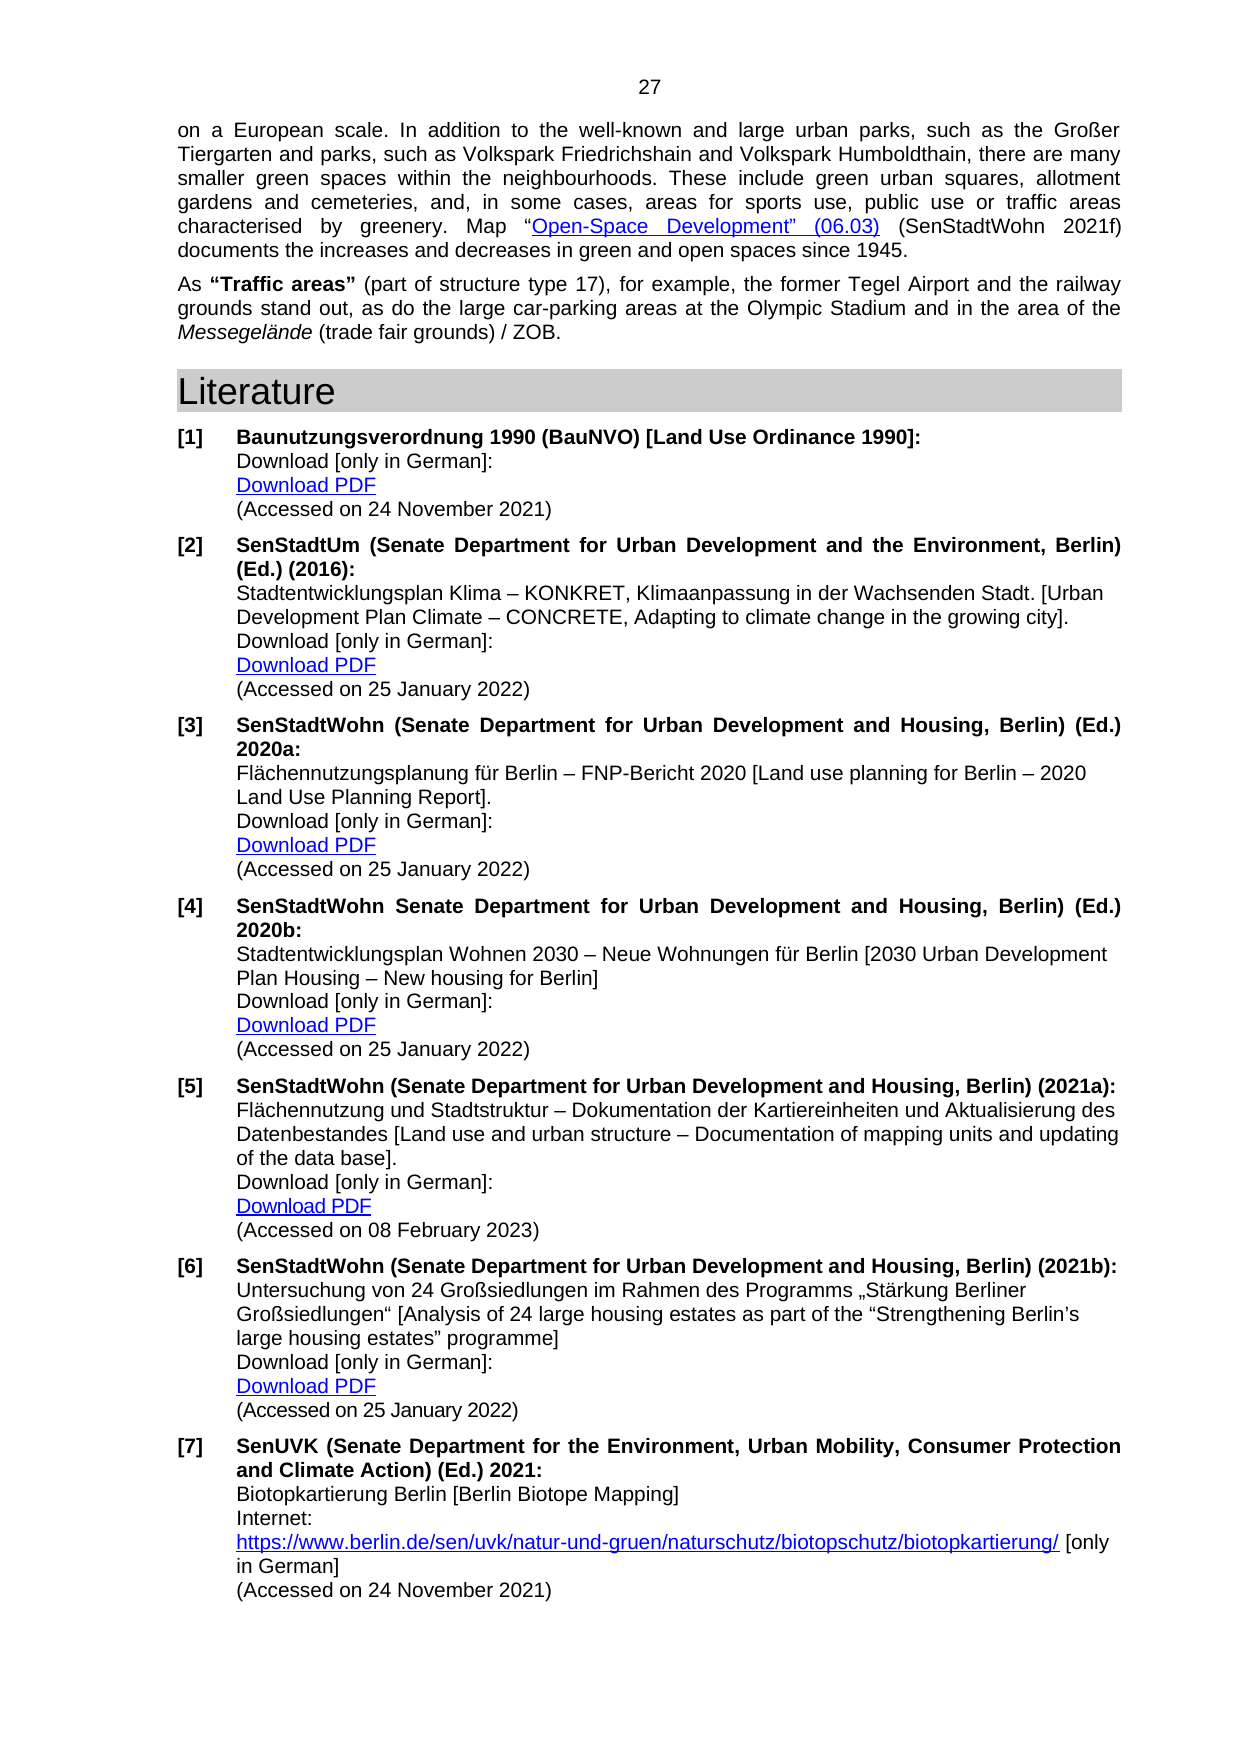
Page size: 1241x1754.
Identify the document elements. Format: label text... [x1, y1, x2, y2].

text [4] SenStadtWohn Senate Department for Urban Development and Housing, Berlin) (Ed.) 2020b: [177, 893, 1122, 941]
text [177, 118, 1122, 262]
text [2] SenStadtUm (Senate Department for Urban Development and the Environment, Berlin) (Ed.) (2016): [177, 533, 1122, 581]
text Stadtentwicklungsplan Wohnen 2030 – Neue Wohnungen für Berlin [2030 Urban Development Plan Housing – New housing for Berlin] Download [only in German]: Download PDF (Accessed on 25 January 2022) [236, 941, 1122, 1061]
text Biotopkartierung Berlin [Berlin Biotope Mapping] Internet: https://www.berlin.de/sen/uvk/natur-und-gruen/naturschutz/biotopschutz/biotopkartierung/ [only in German] (Accessed on 24 November 2021) [236, 1482, 1122, 1602]
text Flächennutzung und Stadtstruktur – Dokumentation der Kartiereinheiten und Aktualisierung des Datenbestandes [Land use and urban structure – Documentation of mapping units and updating of the data base]. Download [only in German]: Download PDF (Accessed on 08 February 2023) [236, 1098, 1122, 1241]
text Stadtentwicklungsplan Klima – KONKRET, Klimaanpassung in der Wachsenden Stadt. [Urban Development Plan Climate – CONCRETE, Adapting to climate change in the growing city]. Download [only in German]: Download PDF (Accessed on 25 January 2022) [236, 581, 1122, 701]
text [5] SenStadtWohn (Senate Department for Urban Development and Housing, Berlin) (2021a): [177, 1074, 1122, 1098]
text [3] SenStadtWohn (Senate Department for Urban Development and Housing, Berlin) (Ed.) 2020a: [177, 713, 1122, 761]
text Download [only in German]: Download PDF (Accessed on 24 November 2021) [236, 449, 1122, 521]
text [6] SenStadtWohn (Senate Department for Urban Development and Housing, Berlin) (2021b): [177, 1254, 1122, 1278]
text As “Traffic areas” (part of structure type 17), for example, the former Tegel Airport and the railway grounds stand out, as do the large car-parking areas at the Olympic Stadium and in the area of the Messegelände (trade fair grounds) / ZOB. [177, 272, 1122, 344]
text [7] SenUVK (Senate Department for the Environment, Urban Mobility, Consumer Protection and Climate Action) (Ed.) 2021: [177, 1434, 1122, 1482]
text Flächennutzungsplanung für Berlin – FNP-Bericht 2020 [Land use planning for Berlin – 2020 Land Use Planning Report]. Download [only in German]: Download PDF (Accessed on 25 January 2022) [236, 761, 1122, 881]
text [1] Baunutzungsverordnung 1990 (BauNVO) [Land Use Ordinance 1990]: [177, 425, 1122, 449]
text Untersuchung von 24 Großsiedlungen im Rahmen des Programms „Stärkung Berliner Großsiedlungen“ [Analysis of 24 large housing estates as part of the “Strengthening Berlin’s large housing estates” programme] Download [only in German]: Download PDF (Accessed on 25 January 2022) [236, 1278, 1122, 1422]
subtitle Literature [177, 369, 1122, 412]
